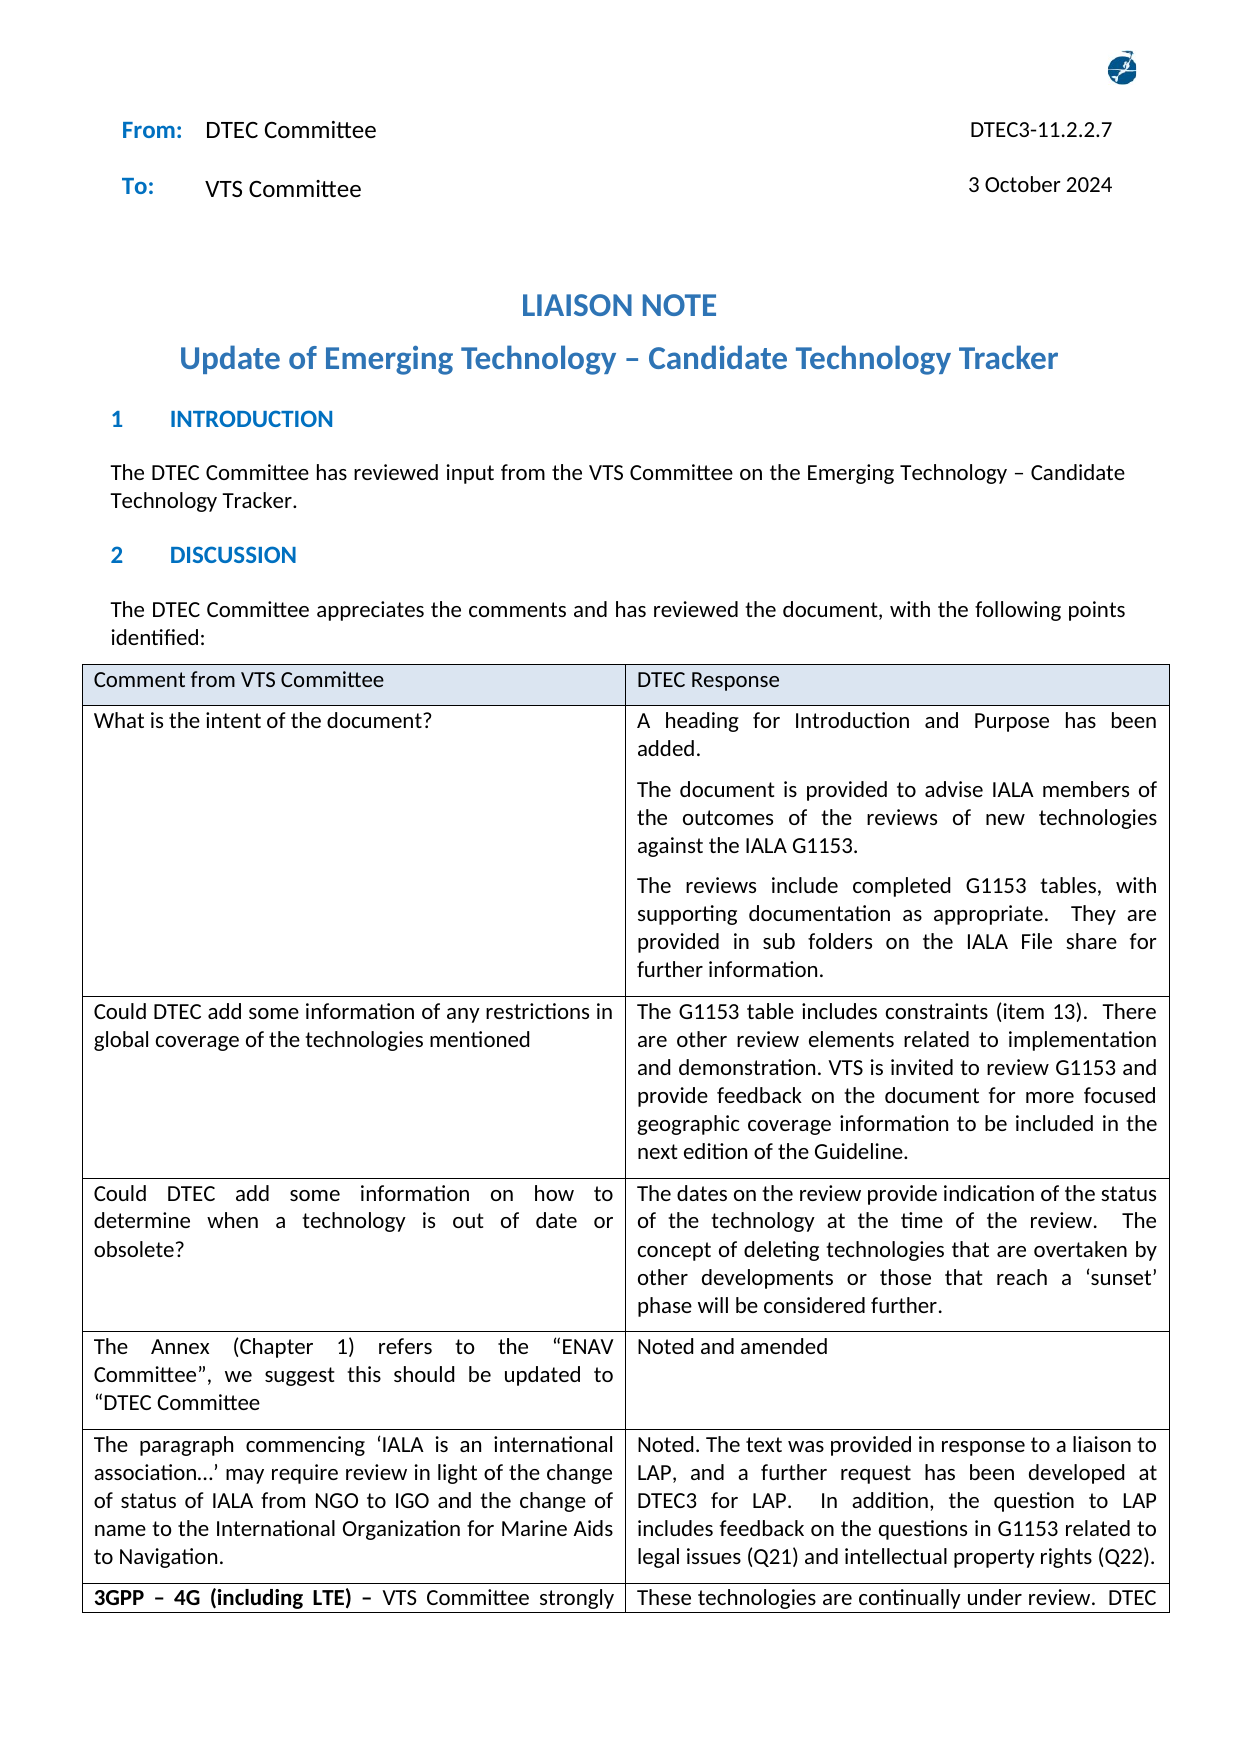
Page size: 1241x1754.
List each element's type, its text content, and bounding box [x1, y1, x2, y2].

picture [1107, 50, 1137, 85]
table_header Comment from VTS Committee [83, 665, 625, 705]
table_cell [626, 1584, 1169, 1612]
table_cell The paragraph commencing ‘IALA is an international association…’ may require review in light of the change of status of IALA from NGO to IGO and the change of name to the International Organization for Marine Aids to Navigation. [83, 1430, 625, 1582]
table_cell The dates on the review provide indication of the status of the technology at the time of the review. The concept of deleting technologies that are overtaken by other developments or those that reach a ‘sunset’ phase will be considered further. [626, 1179, 1169, 1331]
subtitle Discussion [110, 539, 1128, 570]
text The DTEC Committee has reviewed input from the VTS Committee on the Emerging Technology – Candidate Technology Tracker. [110, 458, 1128, 514]
table_header DTEC Response [626, 665, 1169, 705]
table_cell Could DTEC add some information of any restrictions in global coverage of the technologies mentioned [83, 997, 625, 1178]
text The DTEC Committee appreciates the comments and has reviewed the document, with the following points identified: [110, 595, 1128, 651]
table_cell The G1153 table includes constraints (item 13). There are other review elements related to implementation and demonstration. VTS is invited to review G1153 and provide feedback on the document for more focused geographic coverage information to be included in the next edition of the Guideline. [626, 997, 1169, 1178]
text LIAISON NOTE [110, 284, 1128, 325]
title Update of Emerging Technology – Candidate Technology Tracker [110, 337, 1128, 378]
table_cell Noted and amended [626, 1332, 1169, 1429]
table_cell What is the intent of the document? [83, 706, 625, 996]
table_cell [83, 1584, 625, 1612]
table_cell The Annex (Chapter 1) refers to the “ENAV Committee”, we suggest this should be updated to “DTEC Committee [83, 1332, 625, 1429]
table_cell VTS Committee [194, 158, 787, 234]
table_cell To: [110, 158, 194, 234]
table_cell Noted. The text was provided in response to a liaison to LAP, and a further request has been developed at DTEC3 for LAP. In addition, the question to LAP includes feedback on the questions in G1153 related to legal issues (Q21) and intellectual property rights (Q22). [626, 1430, 1169, 1582]
table_cell 3 October 2024 [788, 158, 1123, 234]
table_header DTEC Committee [194, 102, 787, 158]
table_header From: [110, 102, 194, 158]
table_header DTEC3-11.2.2.7 [788, 102, 1123, 158]
subtitle introduction [110, 403, 1128, 433]
table_cell Could DTEC add some information on how to determine when a technology is out of date or obsolete? [83, 1179, 625, 1331]
table_cell A heading for Introduction and Purpose has been added. The document is provided to advise IALA members of the outcomes of the reviews of new technologies against the IALA G1153. The reviews include completed G1153 tables, with supporting documentation as appropriate. They are provided in sub folders on the IALA File share for further information. [626, 706, 1169, 996]
